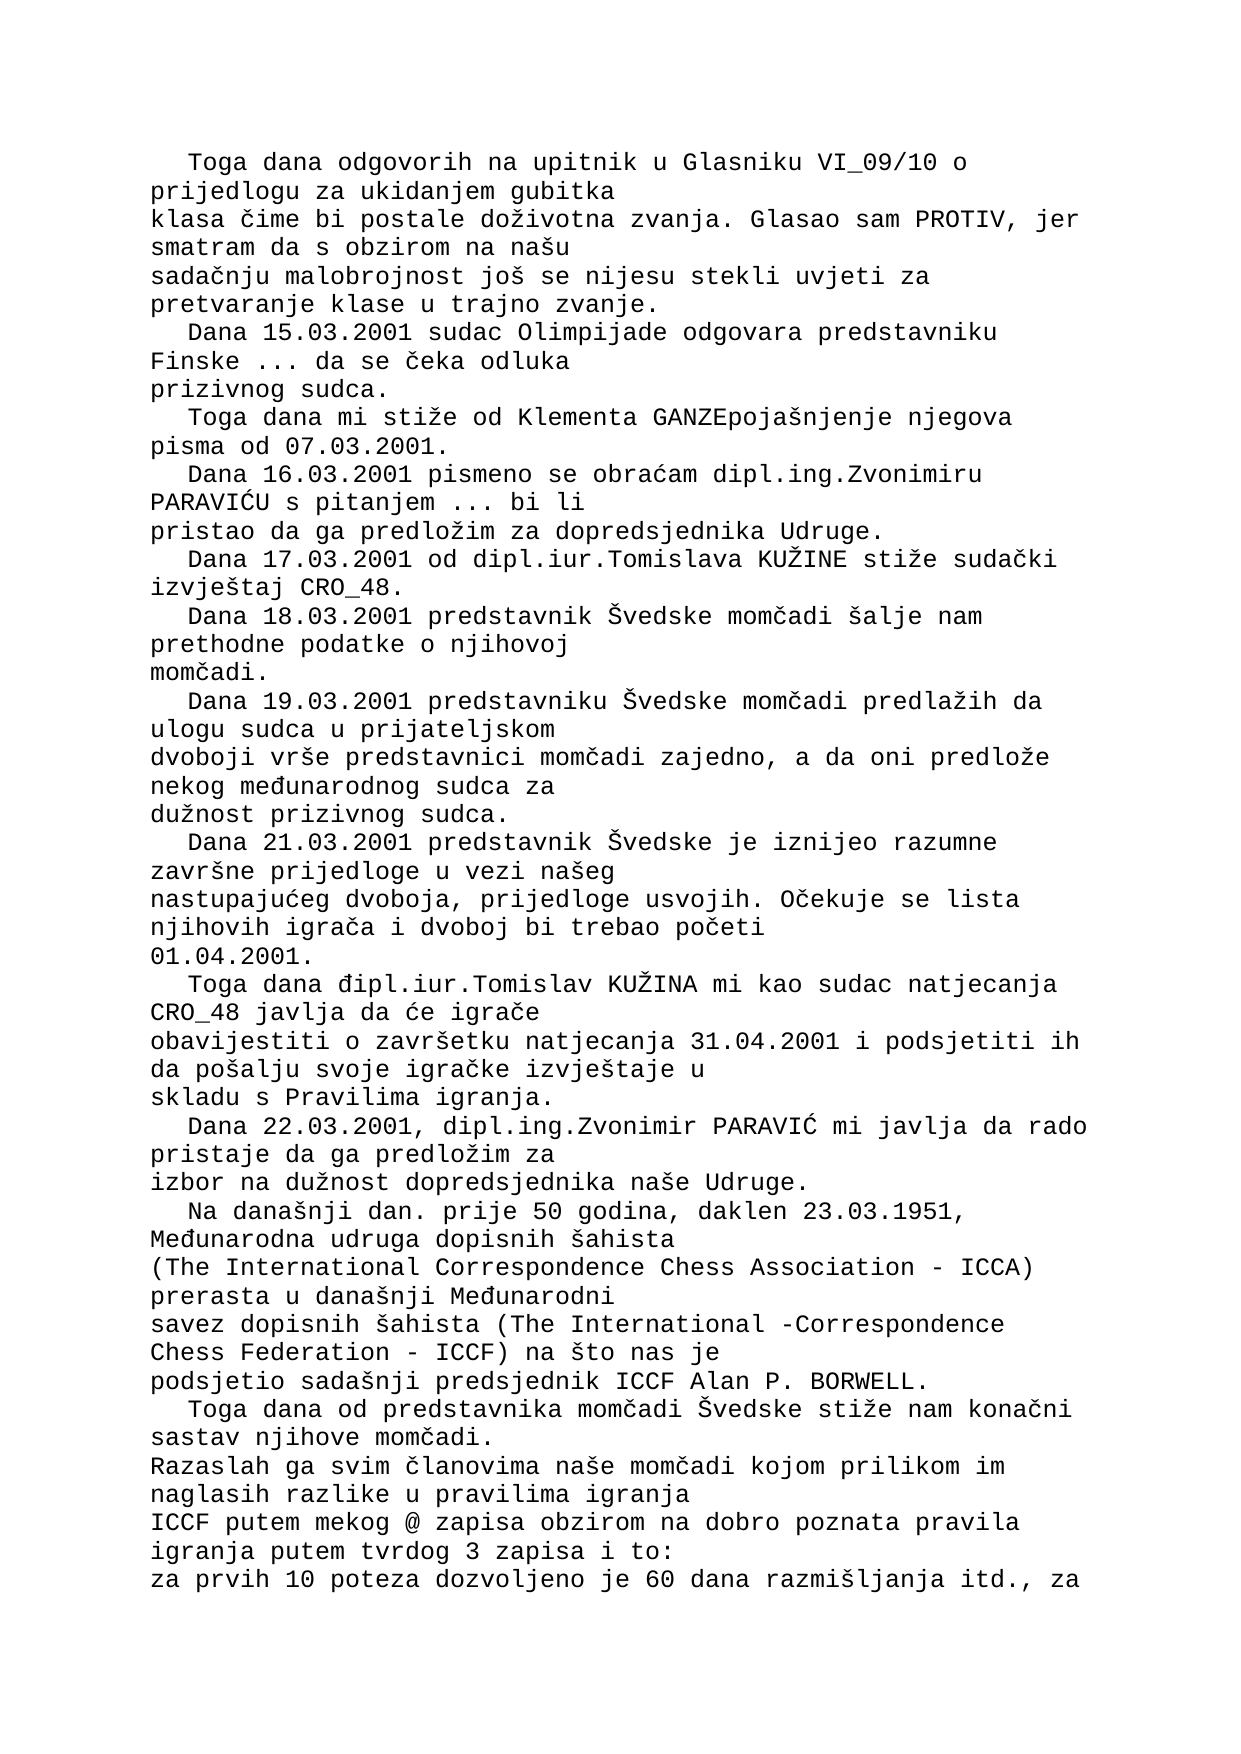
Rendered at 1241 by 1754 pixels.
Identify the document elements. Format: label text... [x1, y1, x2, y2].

text Dana 19.03.2001 predstavniku Švedske momčadi predlažih da ulogu sudca u prijateljskom dvoboji vrše predstavnici momčadi zajedno, a da oni predlože nekog međunarodnog sudca za dužnost prizivnog sudca. [150, 688, 1090, 830]
text Dana 16.03.2001 pismeno se obraćam dipl.ing.Zvonimiru PARAVIĆU s pitanjem ... bi li pristao da ga predložim za dopredsjednika Udruge. [150, 462, 1090, 547]
text Dana 15.03.2001 sudac Olimpijade odgovara predstavniku Finske ... da se čeka odluka prizivnog sudca. [150, 320, 1090, 405]
text 01.04.2001. [150, 943, 1090, 972]
text Dana 22.03.2001, dipl.ing.Zvonimir PARAVIĆ mi javlja da rado pristaje da ga predložim za izbor na dužnost dopredsjednika naše Udruge. [150, 1113, 1090, 1198]
text Na današnji dan. prije 50 godina, daklen 23.03.1951, Međunarodna udruga dopisnih šahista (The International Correspondence Chess Association - ICCA) prerasta u današnji Međunarodni savez dopisnih šahista (The International -Correspondence Chess Federation - ICCF) na što nas je podsjetio sadašnji predsjednik ICCF Alan P. BORWELL. [150, 1198, 1090, 1397]
text Dana 21.03.2001 predstavnik Švedske je iznijeo razumne završne prijedloge u vezi našeg nastupajućeg dvoboja, prijedloge usvojih. Očekuje se lista njihovih igrača i dvoboj bi trebao početi [150, 830, 1090, 943]
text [150, 1397, 1090, 1595]
text Toga dana đipl.iur.Tomislav KUŽINA mi kao sudac natjecanja CRO_48 javlja da će igrače obavijestiti o završetku natjecanja 31.04.2001 i podsjetiti ih da pošalju svoje igračke izvještaje u skladu s Pravilima igranja. [150, 972, 1090, 1113]
text Toga dana odgovorih na upitnik u Glasniku VI_09/10 o prijedlogu za ukidanjem gubitka klasa čime bi postale doživotna zvanja. Glasao sam PROTIV, jer smatram da s obzirom na našu sadačnju malobrojnost još se nijesu stekli uvjeti za pretvaranje klase u trajno zvanje. [150, 150, 1090, 320]
text Dana 17.03.2001 od dipl.iur.Tomislava KUŽINE stiže sudački izvještaj CRO_48. [150, 547, 1090, 603]
text Toga dana mi stiže od Klementa GANZEpojašnjenje njegova pisma od 07.03.2001. [150, 405, 1090, 462]
text Dana 18.03.2001 predstavnik Švedske momčadi šalje nam prethodne podatke o njihovoj momčadi. [150, 603, 1090, 688]
